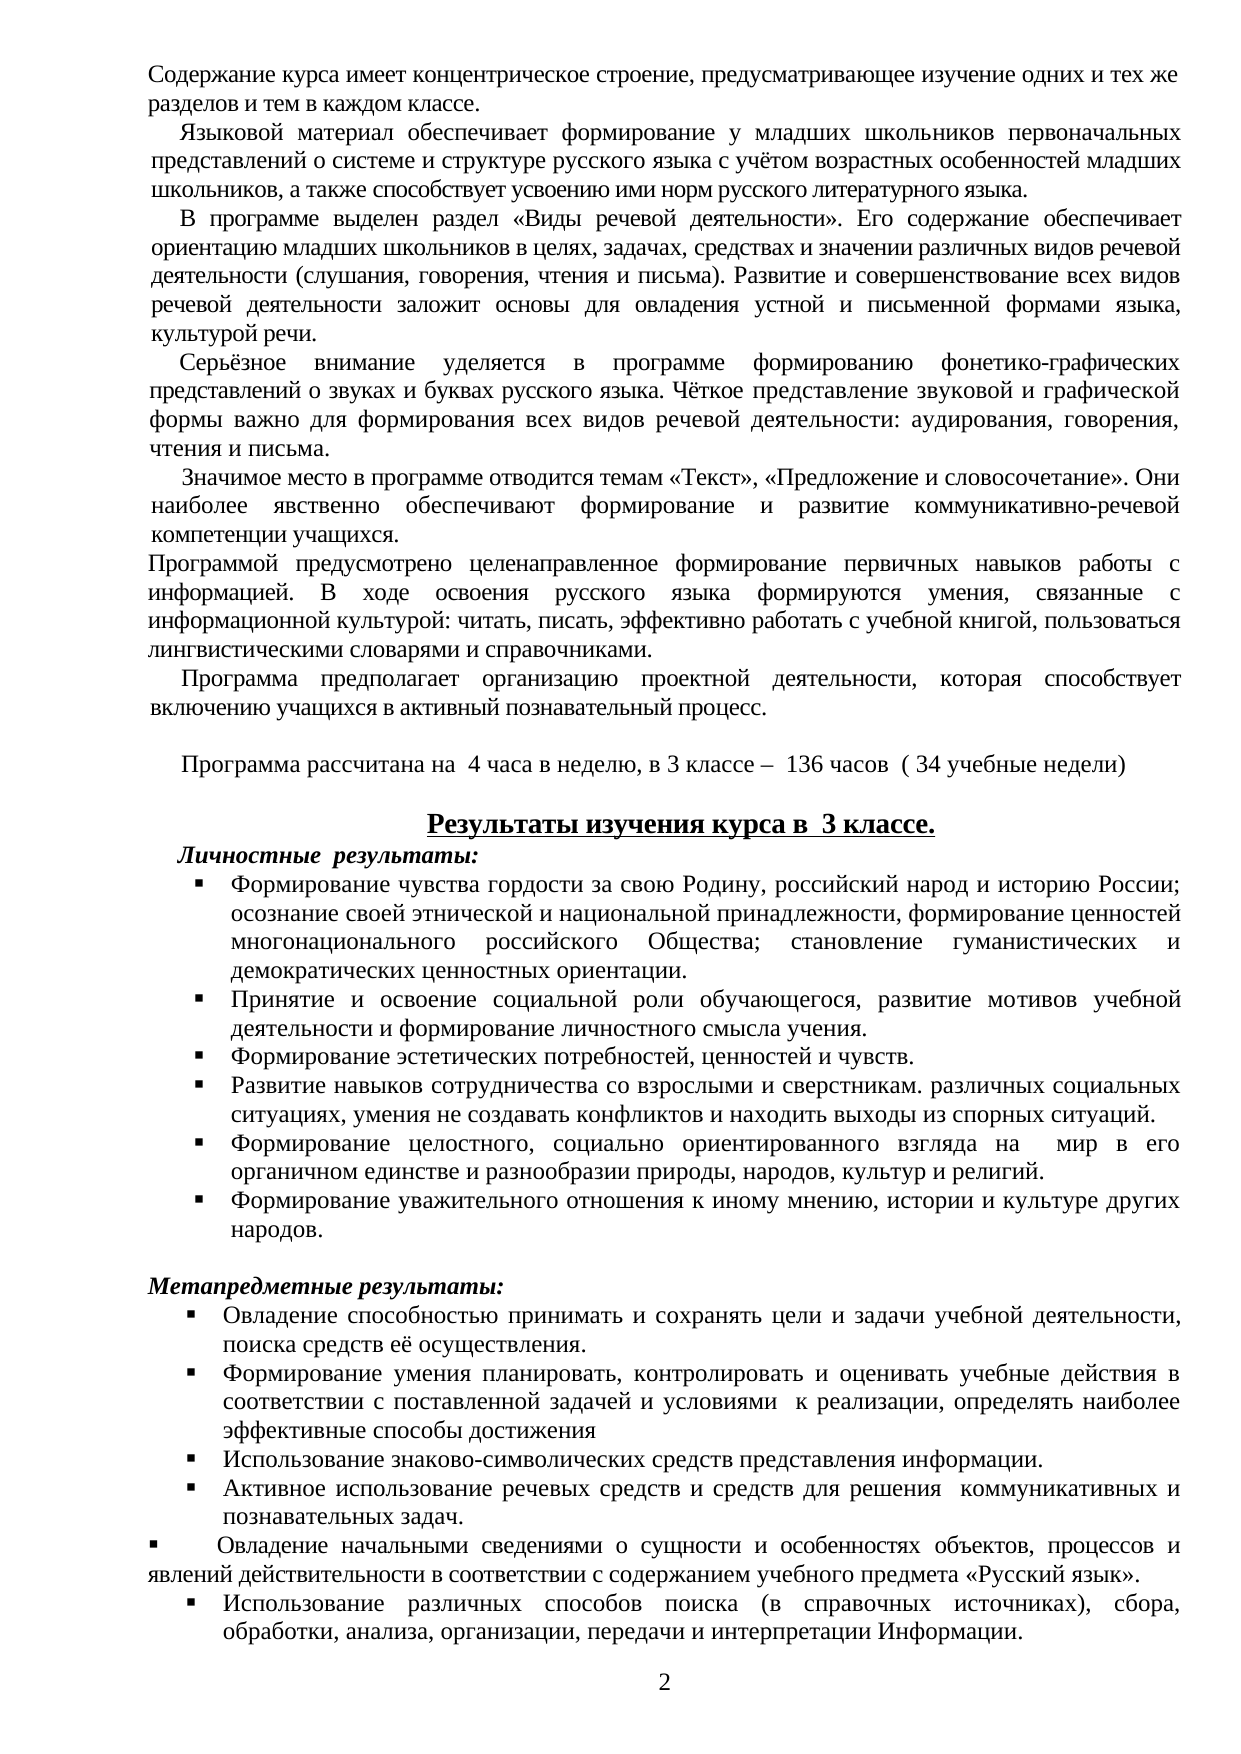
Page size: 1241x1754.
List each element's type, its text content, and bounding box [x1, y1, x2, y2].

list Принятие и освоение социальной роли обучающегося, развитие мотивов учебной деятельности и формирование личностного смысла учения. [193, 984, 1181, 1041]
text Языковой материал обеспечивает формирование у младших школьников первоначальных представлений о системе и структуре русского языка с учётом возрастных особенностей младших школьников, а также способствует усвоению ими норм русского литературного языка. [151, 117, 1181, 203]
text Программа рассчитана на 4 часа в неделю, в 3 классе – 136 часов ( 34 учебные недели) [148, 749, 1181, 778]
text Программа предполагает организацию проектной деятельности, которая способствует включению учащихся в активный познавательный процесс. [150, 663, 1181, 720]
list Формирование умения планировать, контролировать и оценивать учебные действия в соответствии с поставленной задачей и условиями к реализации, определять наиболее эффективные способы достижения [185, 1358, 1181, 1444]
text В программе выделен раздел «Виды речевой деятельности». Его содержание обеспечивает ориентацию младших школьников в целях, задачах, средствах и значении различных видов речевой деятельности (слушания, говорения, чтения и письма). Развитие и совершенствование всех видов речевой деятельности заложит основы для овладения устной и письменной формами языка, культурой речи. [151, 203, 1181, 347]
text Результаты изучения курса в 3 классе. [150, 807, 1181, 840]
text Значимое место в программе отводится темам «Текст», «Предложение и словосочетание». Они наиболее явственно обеспечивают формирование и развитие коммуникативно-речевой компетенции учащихся. [151, 462, 1180, 548]
text Содержание курса имеет концентрическое строение, предусматривающее изучение одних и тех же разделов и тем в каждом классе. [148, 59, 1178, 117]
list Формирование целостного, социально ориентированного взгляда на мир в его органичном единстве и разнообразии природы, народов, культур и религий. [193, 1128, 1181, 1185]
list Формирование эстетических потребностей, ценностей и чувств. [193, 1041, 1181, 1070]
list Использование знаково-символических средств представления информации. [185, 1444, 1181, 1473]
list Овладение способностью принимать и сохранять цели и задачи учебной деятельности, поиска средств её осуществления. [185, 1300, 1181, 1358]
text Личностные результаты: [148, 840, 1180, 869]
list Формирование чувства гордости за свою Родину, российский народ и историю России; осознание своей этнической и национальной принадлежности, формирование ценностей многонационального российского Общества; становление гуманистических и демократических ценностных ориентации. [193, 869, 1181, 984]
text Программой предусмотрено целенаправленное формирование первичных навыков работы с информацией. В ходе освоения русского языка формируются умения, связанные с информационной культурой: читать, писать, эффективно работать с учебной книгой, пользоваться лингвистическими словарями и справочниками. [148, 548, 1181, 663]
list Активное использование речевых средств и средств для решения коммуникативных и познавательных задач. [185, 1473, 1181, 1530]
list Овладение начальными сведениями о сущности и особенностях объектов, процессов и явлений действительности в соответствии с содержанием учебного предмета «Русский язык». [148, 1530, 1181, 1588]
text Серьёзное внимание уделяется в программе формированию фонетико-графических представлений о звуках и буквах русского языка. Чёткое представление звуковой и графической формы важно для формирования всех видов речевой деятельности: аудирования, говорения, чтения и письма. [149, 347, 1180, 462]
list Развитие навыков сотрудничества со взрослыми и сверстникам. различных социальных ситуациях, умения не создавать конфликтов и находить выходы из спорных ситуаций. [193, 1070, 1181, 1128]
list Использование различных способов поиска (в справочных источниках), сбора, обработки, анализа, организации, передачи и интерпретации Информации. [185, 1588, 1181, 1645]
text Метапредметные результаты: [148, 1271, 1181, 1300]
list Формирование уважительного отношения к иному мнению, истории и культуре других народов. [193, 1185, 1181, 1243]
